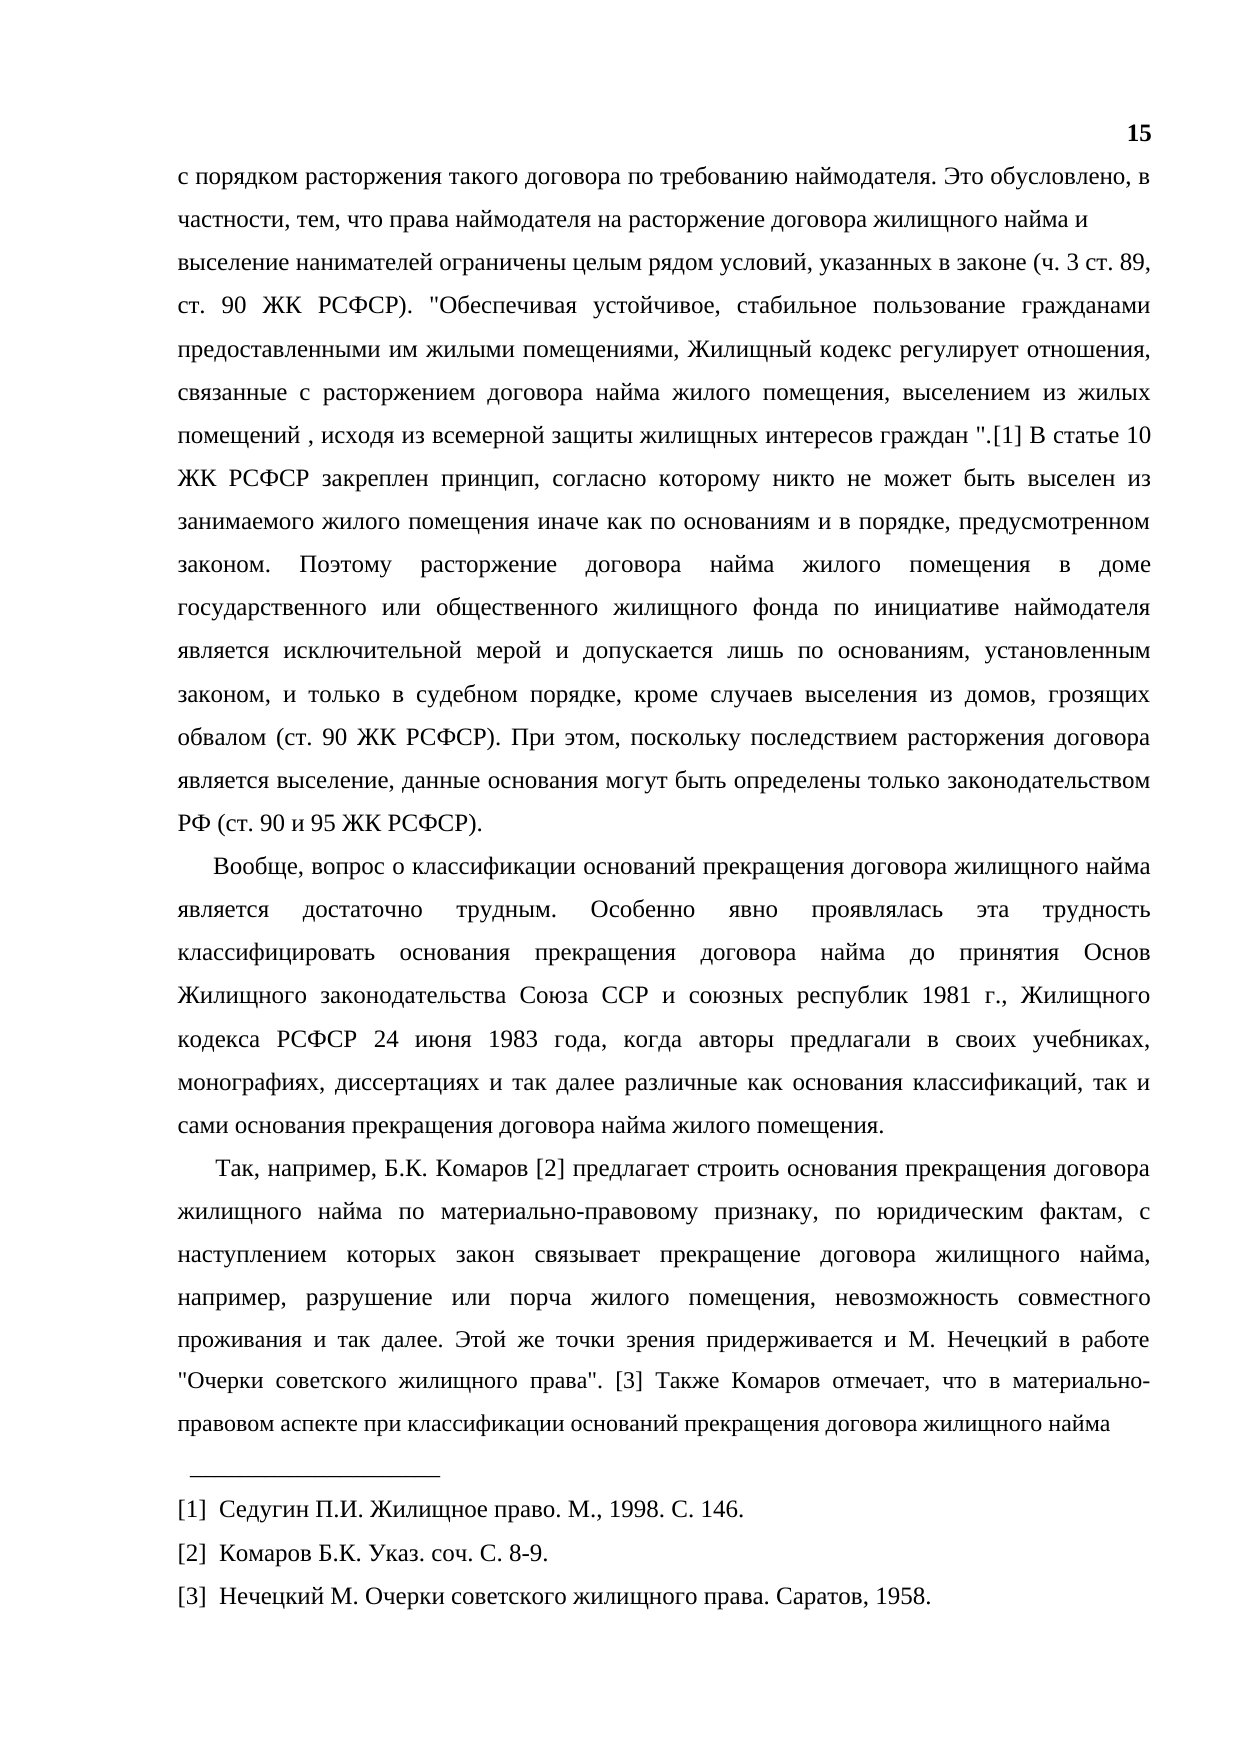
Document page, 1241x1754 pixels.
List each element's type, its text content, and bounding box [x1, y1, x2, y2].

text [2] Комаров Б.К. Указ. соч. С. 8-9. [177, 1538, 1152, 1566]
text [3] Нечецкий М. Очерки советского жилищного права. Саратов, 1958. [177, 1581, 1152, 1609]
text [1] Седугин П.И. Жилищное право. М., 1998. С. 146. [177, 1494, 1152, 1523]
text 15 [177, 118, 1152, 147]
text ____________________ [177, 1451, 1152, 1480]
text Вообще, вопрос о классификации оснований прекращения договора жилищного найма является достаточно трудным. Особенно явно проявлялась эта трудность классифицировать основания прекращения договора найма до принятия Основ Жилищного законодательства Союза ССР и союзных республик 1981 г., Жилищного кодекса РСФСР 24 июня 1983 года, когда авторы предлагали в своих учебниках, монографиях, диссертациях и так далее различные как основания классификаций, так и сами основания прекращения договора найма жилого помещения. [177, 851, 1152, 1139]
text Так, например, Б.К. Комаров [2] предлагает строить основания прекращения договора жилищного найма по материально-правовому признаку, по юридическим фактам, с наступлением которых закон связывает прекращение договора жилищного найма, например, разрушение или порча жилого помещения, невозможность совместного проживания и так далее. Этой же точки зрения придерживается и М. Нечецкий в работе "Очерки советского жилищного права". [3] Также Комаров отмечает, что в материально-правовом аспекте при классификации оснований прекращения договора жилищного найма [177, 1153, 1152, 1437]
text с порядком расторжения такого договора по требованию наймодателя. Это обусловлено, в частности, тем, что права наймодателя на расторжение договора жилищного найма и [177, 161, 1152, 233]
text выселение нанимателей ограничены целым рядом условий, указанных в законе (ч. 3 ст. 89, ст. 90 ЖК РСФСР). "Обеспечивая устойчивое, стабильное пользование гражданами предоставленными им жилыми помещениями, Жилищный кодекс регулирует отношения, связанные с расторжением договора найма жилого помещения, выселением из жилых помещений , исходя из всемерной защиты жилищных интересов граждан ".[1] В статье 10 ЖК РСФСР закреплен принцип, согласно которому никто не может быть выселен из занимаемого жилого помещения иначе как по основаниям и в порядке, предусмотренном законом. Поэтому расторжение договора найма жилого помещения в доме государственного или общественного жилищного фонда по инициативе наймодателя является исключительной мерой и допускается лишь по основаниям, установленным законом, и только в судебном порядке, кроме случаев выселения из домов, грозящих обвалом (ст. 90 ЖК РСФСР). При этом, поскольку последствием расторжения договора является выселение, данные основания могут быть определены только законодательством РФ (ст. 90 и 95 ЖК РСФСР). [177, 247, 1152, 837]
